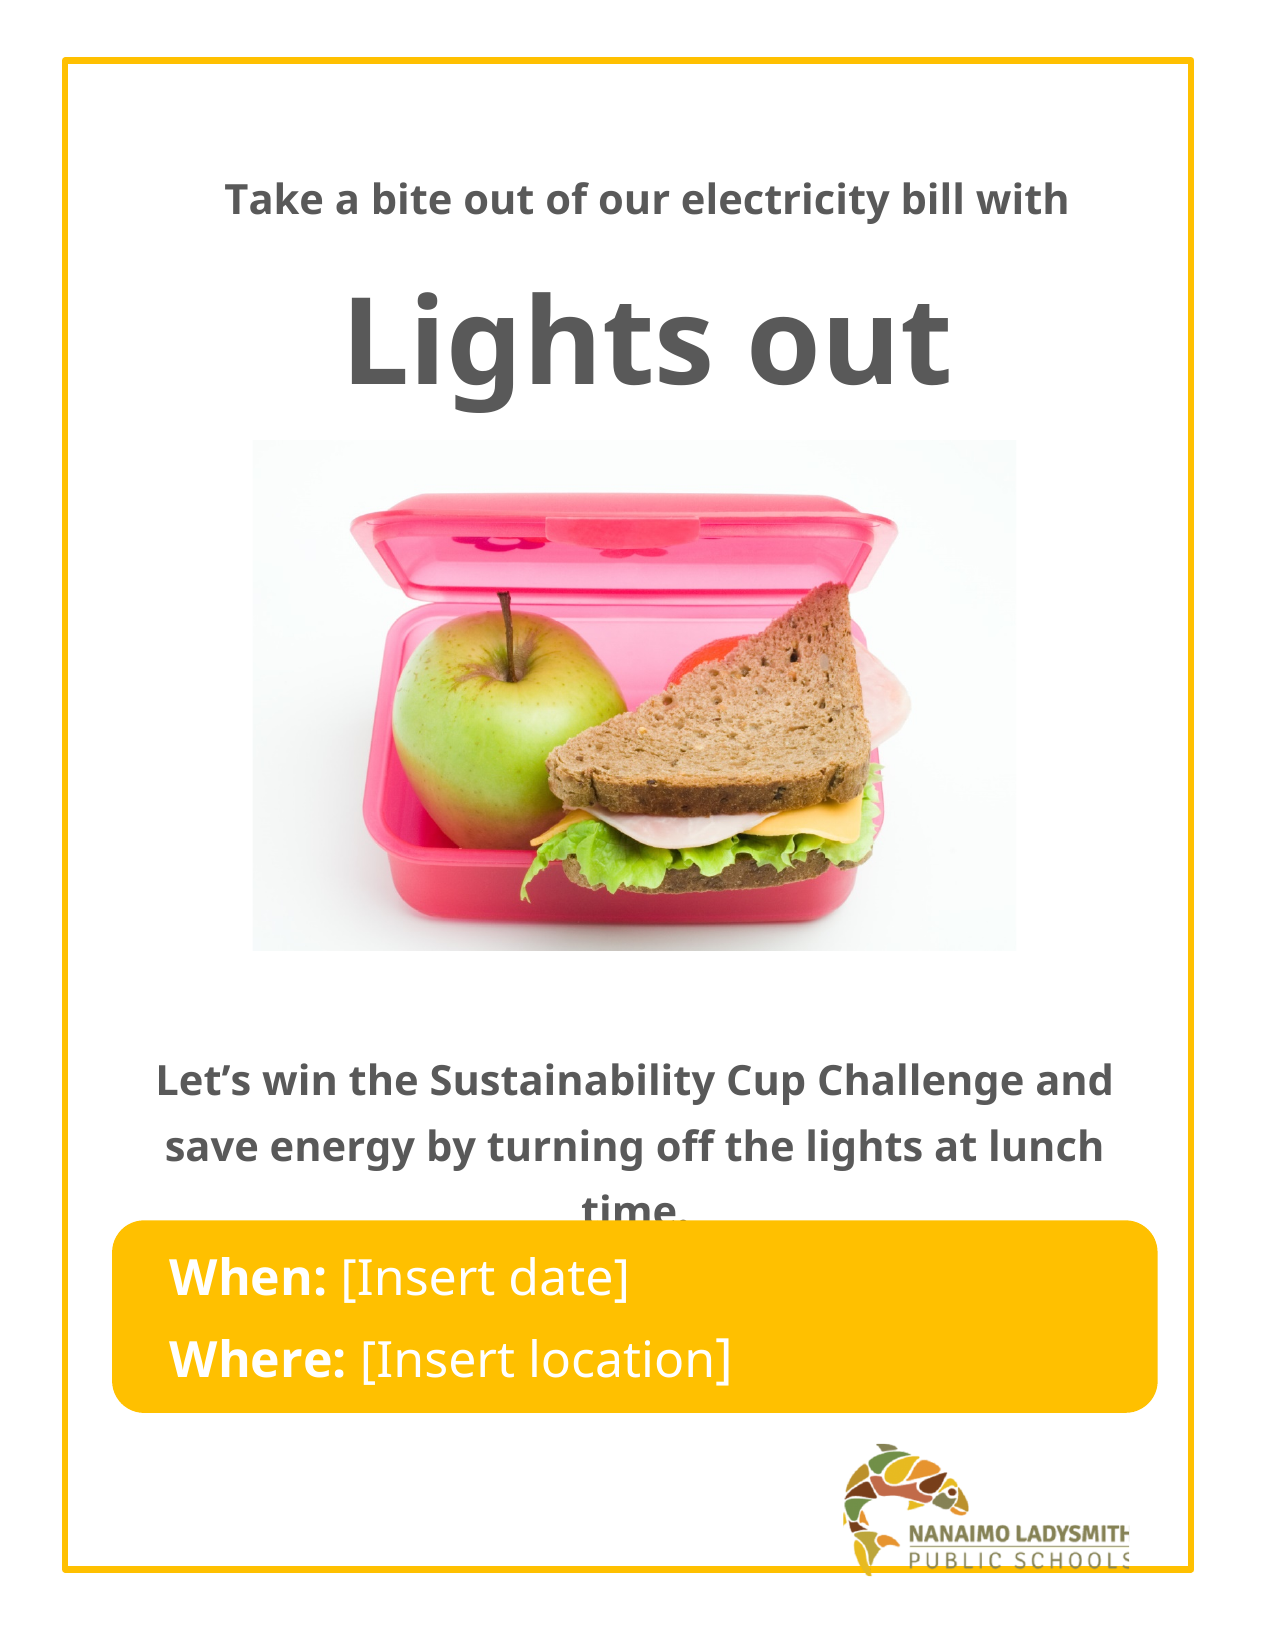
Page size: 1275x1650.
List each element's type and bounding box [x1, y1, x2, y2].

picture [251, 440, 1016, 950]
picture [841, 1443, 1130, 1576]
